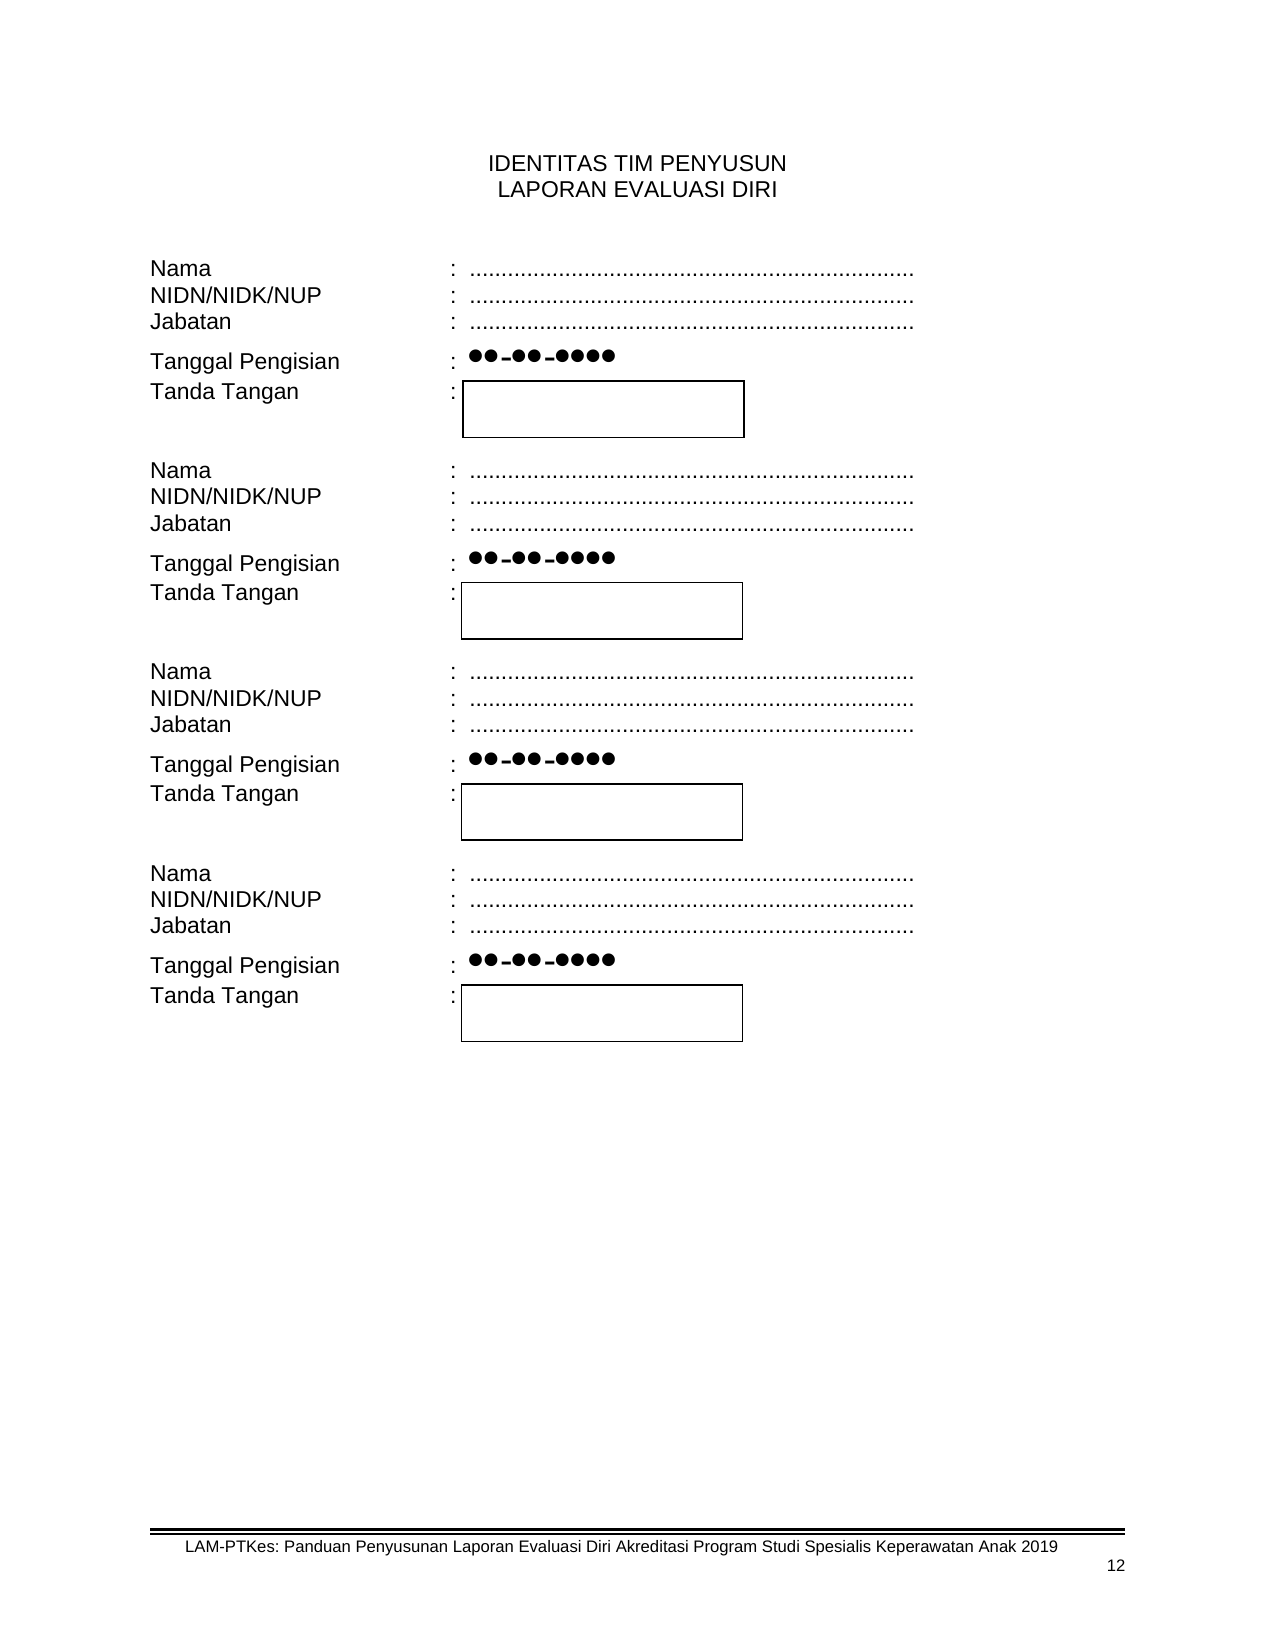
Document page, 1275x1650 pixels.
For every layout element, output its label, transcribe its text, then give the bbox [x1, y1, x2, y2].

text NIDN/NIDK/NUP : ...................................................................... [150, 483, 1125, 509]
text Jabatan : ...................................................................... [150, 912, 1125, 938]
text IDENTITAS TIM PENYUSUN [150, 150, 1125, 176]
text Tanda Tangan : [150, 982, 1125, 1008]
text Tanggal Pengisian : -- [150, 737, 1125, 780]
text Nama : ...................................................................... [150, 457, 1125, 483]
text Nama : ...................................................................... [150, 658, 1125, 684]
text Tanggal Pengisian : -- [150, 334, 1125, 378]
text Jabatan : ...................................................................... [150, 308, 1125, 334]
text NIDN/NIDK/NUP : ...................................................................... [150, 886, 1125, 912]
text Tanda Tangan : [150, 378, 1125, 404]
text Jabatan : ...................................................................... [150, 509, 1125, 536]
text Jabatan : ...................................................................... [150, 711, 1125, 737]
text NIDN/NIDK/NUP : ...................................................................... [150, 684, 1125, 711]
text NIDN/NIDK/NUP : ...................................................................... [150, 282, 1125, 308]
text Tanggal Pengisian : -- [150, 938, 1125, 982]
text Tanggal Pengisian : -- [150, 536, 1125, 579]
text Tanda Tangan : [150, 579, 1125, 605]
text LAPORAN EVALUASI DIRI [150, 176, 1125, 203]
text Tanda Tangan : [150, 780, 1125, 807]
text Nama : ...................................................................... [150, 255, 1125, 282]
text Nama : ...................................................................... [150, 859, 1125, 886]
